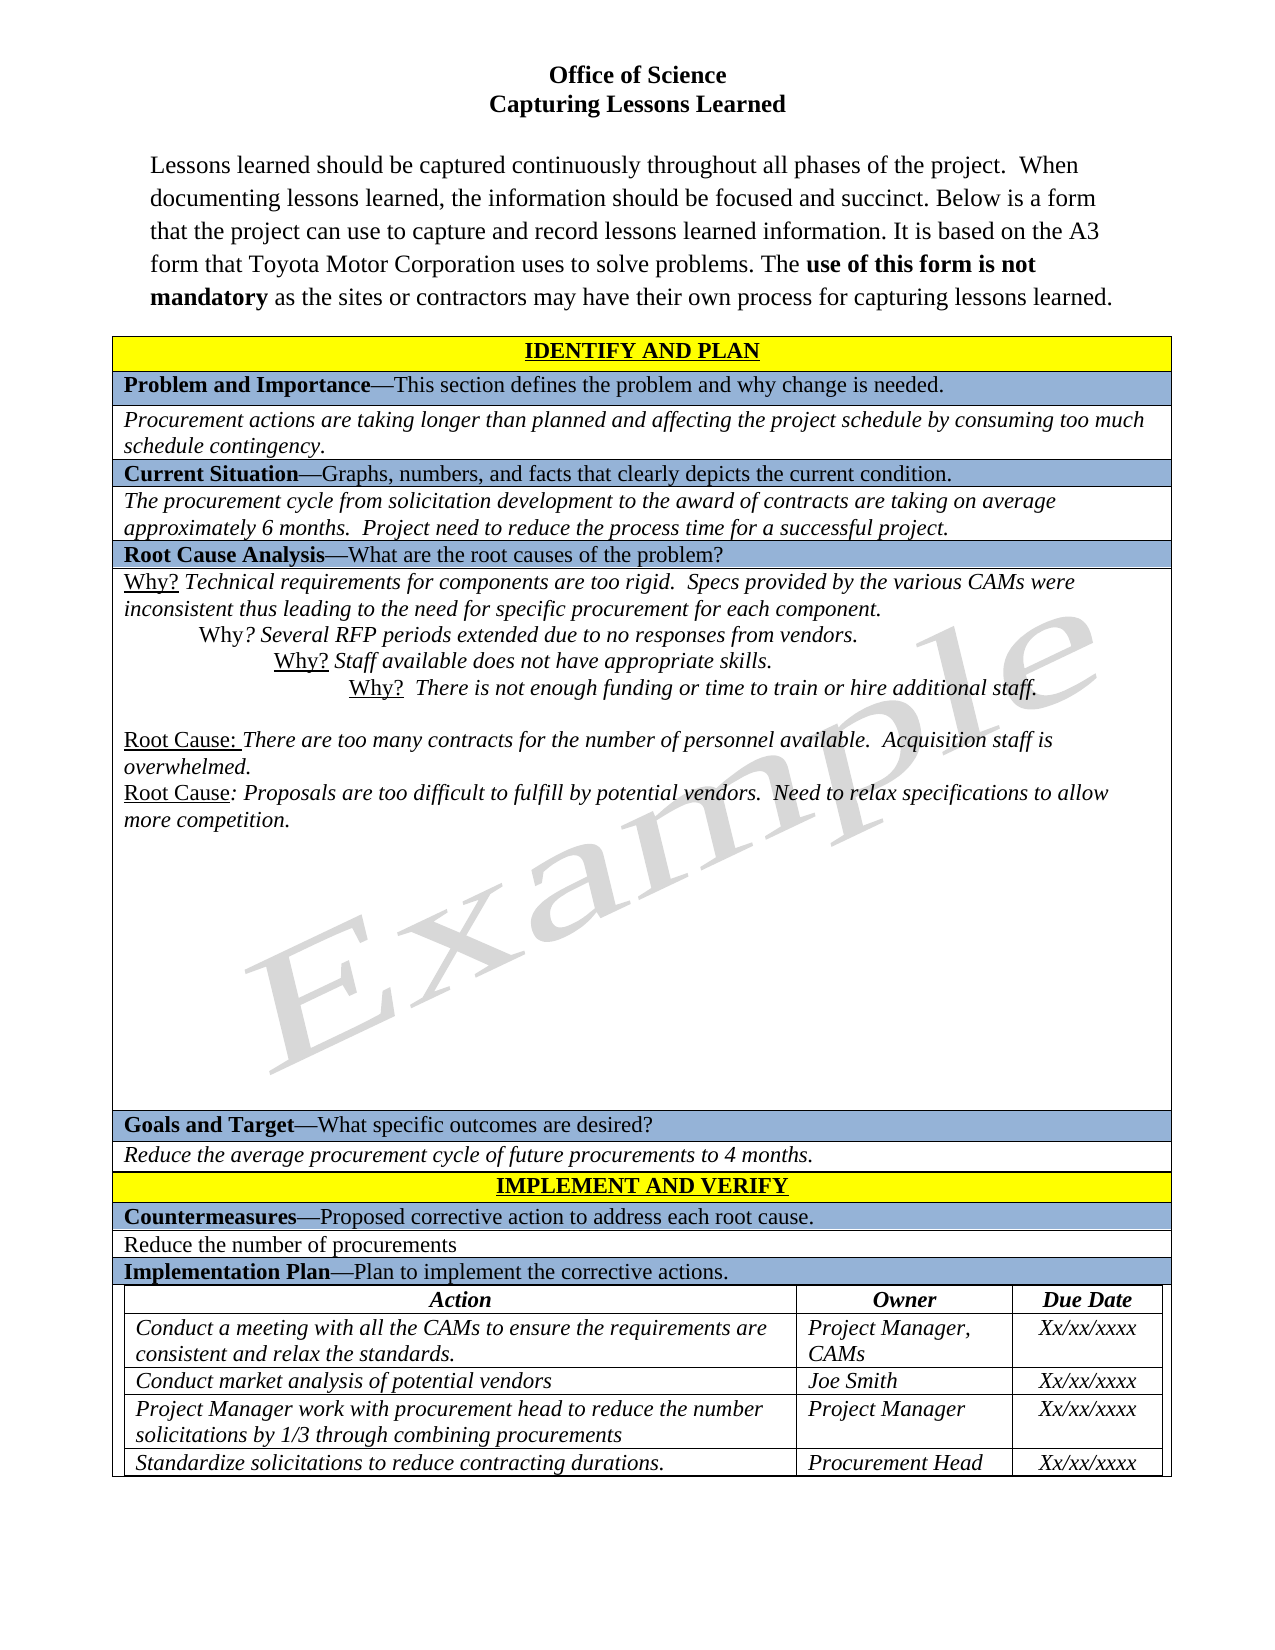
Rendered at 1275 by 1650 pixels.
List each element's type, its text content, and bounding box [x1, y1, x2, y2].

table_header IDENTIFY AND PLAN [113, 337, 1171, 371]
table_cell [125, 1314, 796, 1367]
table_cell [1013, 1368, 1162, 1394]
table_cell [125, 1286, 796, 1313]
table_cell [797, 1395, 1012, 1448]
table_cell [797, 1449, 1012, 1475]
table_cell Problem and Importance—This section defines the problem and why change is needed. [113, 372, 1171, 405]
table_cell [1013, 1449, 1162, 1475]
table_cell [1163, 1285, 1171, 1476]
table_cell Current Situation—Graphs, numbers, and facts that clearly depicts the current condition. [113, 460, 1171, 486]
table_cell Procurement actions are taking longer than planned and affecting the project schedule by consuming too much schedule contingency. [113, 406, 1171, 459]
table_cell IMPLEMENT AND VERIFY [113, 1173, 1171, 1202]
text Lessons learned should be captured continuously throughout all phases of the project. When documenting lessons learned, the information should be focused and succinct. Below is a form that the project can use to capture and record lessons learned information. It is based on the A3 form that Toyota Motor Corporation uses to solve problems. The use of this form is not mandatory as the sites or contractors may have their own process for capturing lessons learned. [150, 150, 1125, 311]
table_cell [797, 1368, 1012, 1394]
table_cell [125, 1449, 796, 1475]
table_cell Why? Technical requirements for components are too rigid. Specs provided by the various CAMs were inconsistent thus leading to the need for specific procurement for each component. Why? Several RFP periods extended due to no responses from vendors. Why? Staff available does not have appropriate skills. Why? There is not enough funding or time to train or hire additional staff. Root Cause: There are too many contracts for the number of personnel available. Acquisition staff is overwhelmed. Root Cause: Proposals are too difficult to fulfill by potential vendors. Need to relax specifications to allow more competition. [113, 569, 1171, 1110]
table_cell [797, 1314, 1012, 1367]
table_cell [113, 1285, 124, 1476]
table_cell [1013, 1286, 1162, 1313]
table_cell Countermeasures—Proposed corrective action to address each root cause. [113, 1203, 1171, 1229]
table_cell The procurement cycle from solicitation development to the award of contracts are taking on average approximately 6 months. Project need to reduce the process time for a successful project. [113, 487, 1171, 540]
table_cell [1013, 1314, 1162, 1367]
table_cell [797, 1286, 1012, 1313]
table_cell [1013, 1395, 1162, 1448]
table_cell [125, 1395, 796, 1448]
table_cell Reduce the average procurement cycle of future procurements to 4 months. [113, 1142, 1171, 1171]
table_cell Root Cause Analysis—What are the root causes of the problem? [113, 541, 1171, 567]
table_cell Implementation Plan—Plan to implement the corrective actions. [113, 1258, 1171, 1284]
table_cell [125, 1368, 796, 1394]
table_cell Reduce the number of procurements [113, 1231, 1171, 1257]
table_cell Goals and Target—What specific outcomes are desired? [113, 1111, 1171, 1141]
